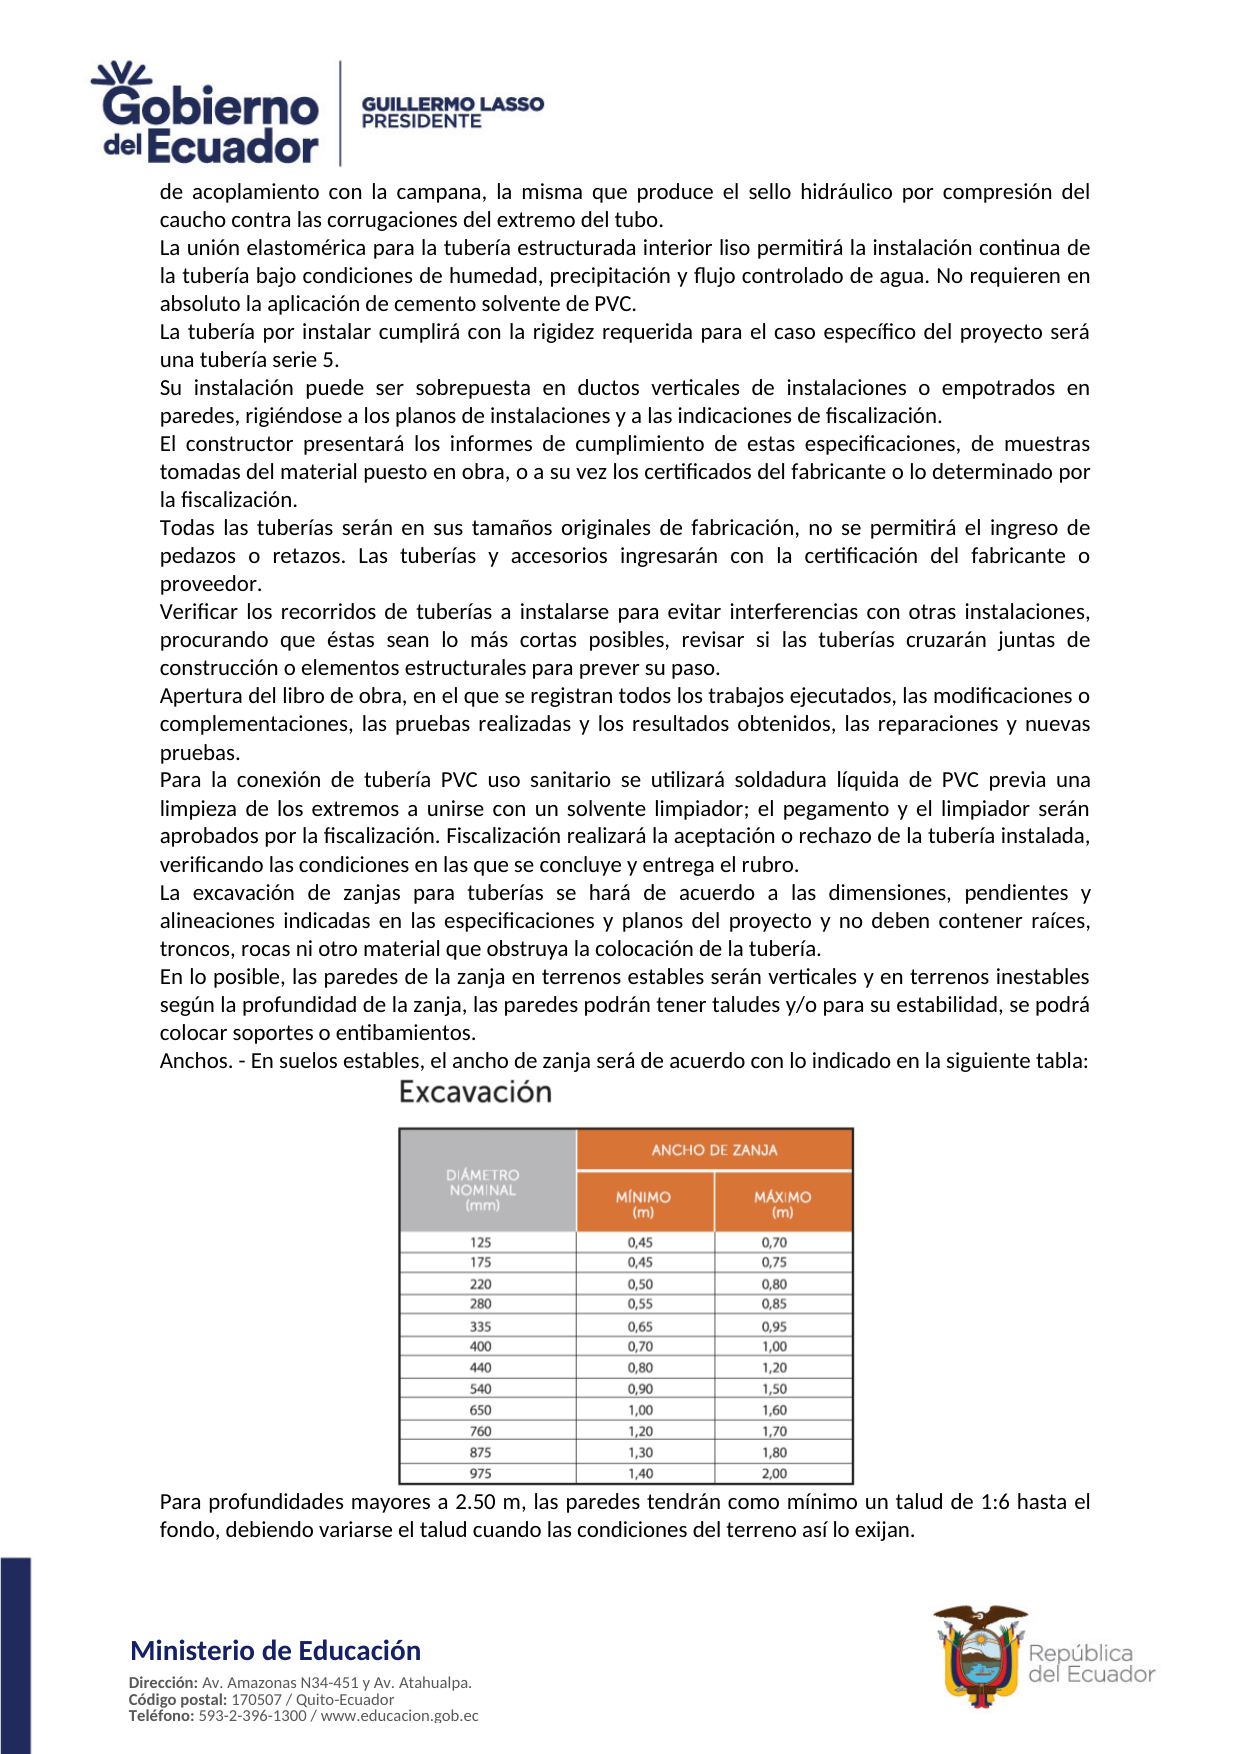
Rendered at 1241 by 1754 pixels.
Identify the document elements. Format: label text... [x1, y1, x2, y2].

text El constructor presentará los informes de cumplimiento de estas especificaciones, de muestras tomadas del material puesto en obra, o a su vez los certificados del fabricante o lo determinado por la fiscalización. [159, 429, 1092, 513]
text La excavación de zanjas para tuberías se hará de acuerdo a las dimensiones, pendientes y alineaciones indicadas en las especificaciones y planos del proyecto y no deben contener raíces, troncos, rocas ni otro material que obstruya la colocación de la tubería. [159, 878, 1092, 962]
text En lo posible, las paredes de la zanja en terrenos estables serán verticales y en terrenos inestables según la profundidad de la zanja, las paredes podrán tener taludes y/o para su estabilidad, se podrá colocar soportes o entibamientos. [159, 962, 1092, 1046]
picture [0, 1, 1241, 1754]
text Para profundidades mayores a 2.50 m, las paredes tendrán como mínimo un talud de 1:6 hasta el fondo, debiendo variarse el talud cuando las condiciones del terreno así lo exijan. [159, 1487, 1092, 1543]
text Apertura del libro de obra, en el que se registran todos los trabajos ejecutados, las modificaciones o complementaciones, las pruebas realizadas y los resultados obtenidos, las reparaciones y nuevas pruebas. [159, 682, 1092, 766]
text Para la conexión de tubería PVC uso sanitario se utilizará soldadura líquida de PVC previa una limpieza de los extremos a unirse con un solvente limpiador; el pegamento y el limpiador serán aprobados por la fiscalización. Fiscalización realizará la aceptación o rechazo de la tubería instalada, verificando las condiciones en las que se concluye y entrega el rubro. [159, 766, 1092, 878]
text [159, 177, 1092, 233]
text Verificar los recorridos de tuberías a instalarse para evitar interferencias con otras instalaciones, procurando que éstas sean lo más cortas posibles, revisar si las tuberías cruzarán juntas de construcción o elementos estructurales para prever su paso. [159, 597, 1092, 682]
text La unión elastomérica para la tubería estructurada interior liso permitirá la instalación continua de la tubería bajo condiciones de humedad, precipitación y flujo controlado de agua. No requieren en absoluto la aplicación de cemento solvente de PVC. [159, 233, 1092, 317]
text La tubería por instalar cumplirá con la rigidez requerida para el caso específico del proyecto será una tubería serie 5. [159, 317, 1092, 373]
text Anchos. - En suelos estables, el ancho de zanja será de acuerdo con lo indicado en la siguiente tabla: [159, 1046, 1092, 1074]
text Su instalación puede ser sobrepuesta en ductos verticales de instalaciones o empotrados en paredes, rigiéndose a los planos de instalaciones y a las indicaciones de fiscalización. [159, 373, 1092, 429]
text Todas las tuberías serán en sus tamaños originales de fabricación, no se permitirá el ingreso de pedazos o retazos. Las tuberías y accesorios ingresarán con la certificación del fabricante o proveedor. [159, 513, 1092, 597]
